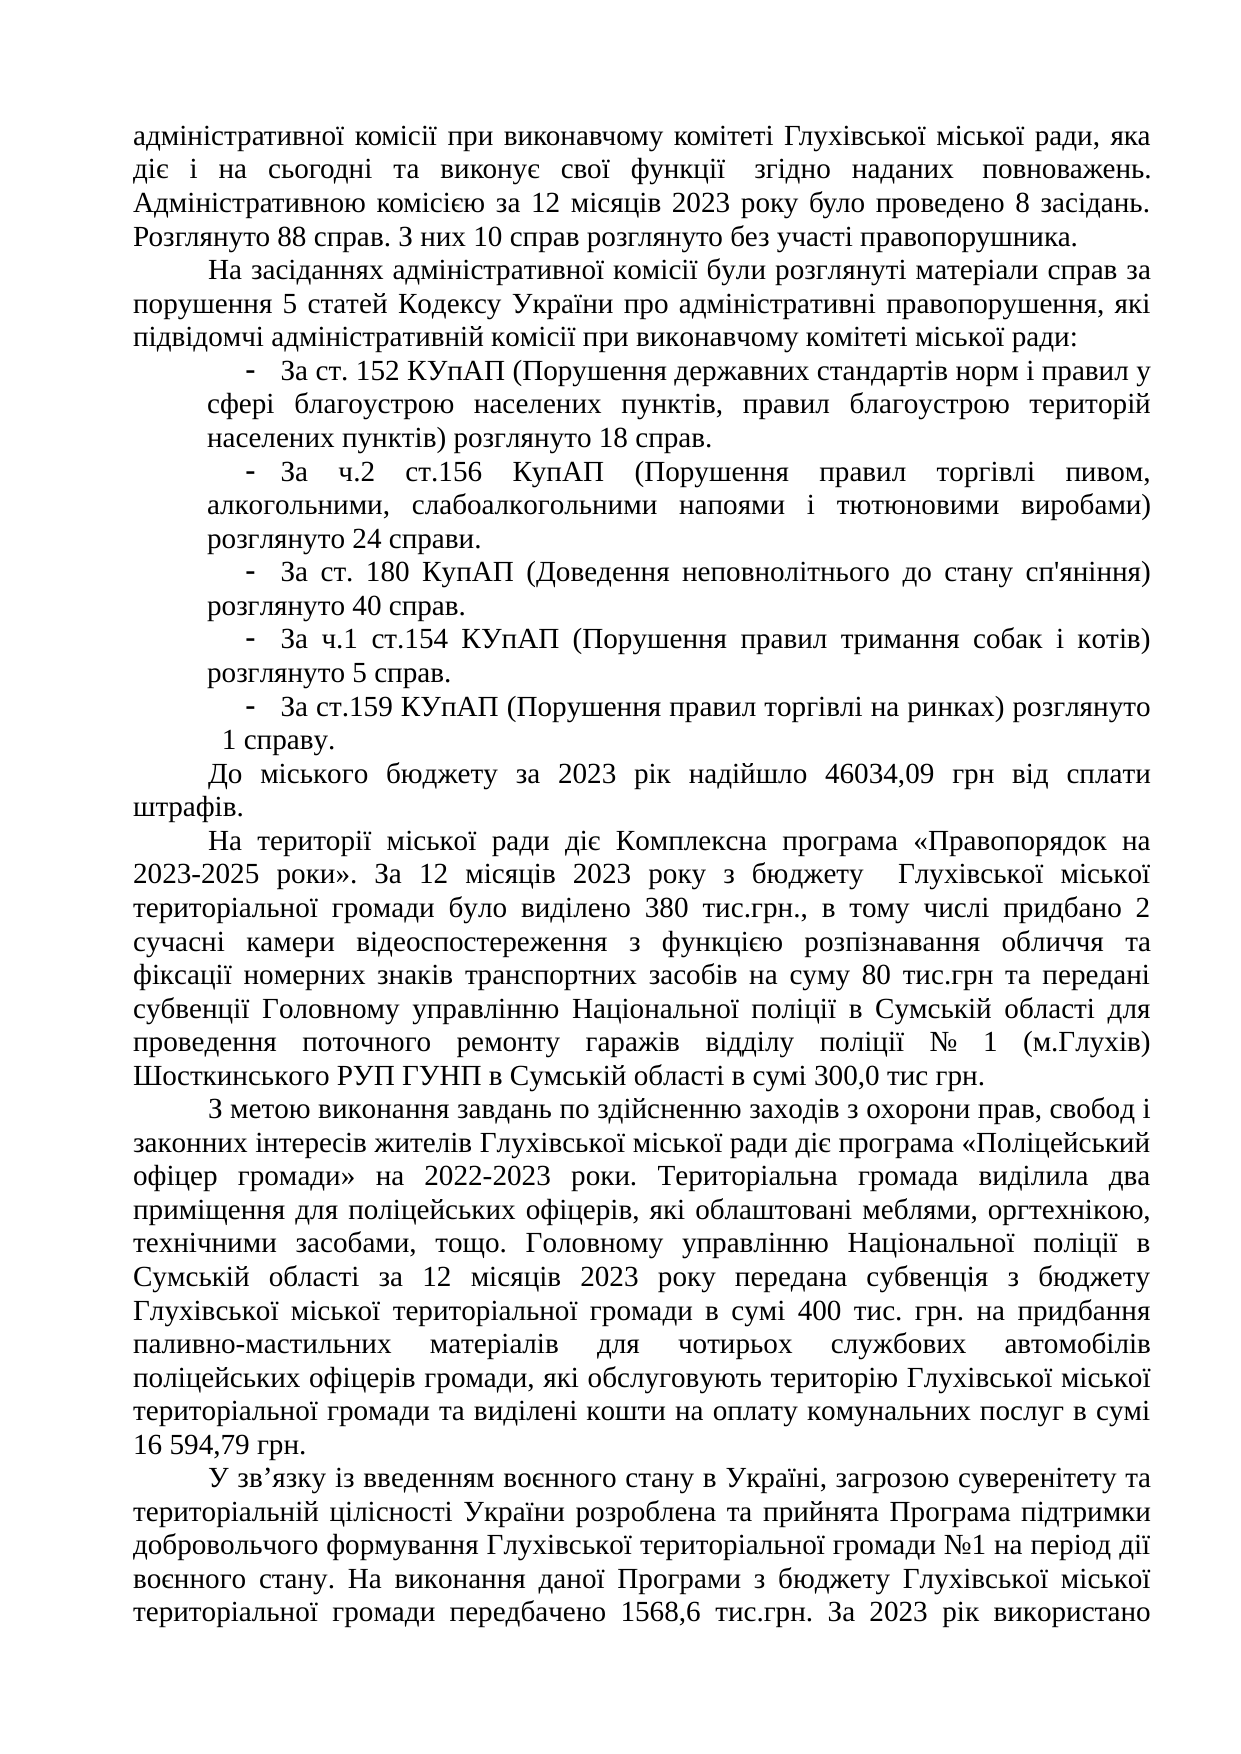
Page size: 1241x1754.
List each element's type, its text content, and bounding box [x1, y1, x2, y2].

list За ч.1 ст.154 КУпАП (Порушення правил тримання собак і котів) розглянуто 5 справ. [207, 622, 1152, 689]
list За ст.159 КУпАП (Порушення правил торгівлі на ринках) розглянуто 1 справу. [222, 689, 1152, 756]
list За ч.2 ст.156 КупАП (Порушення правил торгівлі пивом, алкогольними, слабоалкогольними напоями і тютюновими виробами) розглянуто 24 справи. [207, 454, 1152, 554]
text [133, 1460, 1152, 1628]
text З метою виконання завдань по здійсненню заходів з охорони прав, свобод і законних інтересів жителів Глухівської міської ради діє програма «Поліцейський офіцер громади» на 2022-2023 роки. Територіальна громада виділила два приміщення для поліцейських офіцерів, які облаштовані меблями, оргтехнікою, технічними засобами, тощо. Головному управлінню Національної поліції в Сумській області за 12 місяців 2023 року передана субвенція з бюджету Глухівської міської територіальної громади в сумі 400 тис. грн. на придбання паливно-мастильних матеріалів для чотирьох службових автомобілів поліцейських офіцерів громади, які обслуговують територію Глухівської міської територіальної громади та виділені кошти на оплату комунальних послуг в сумі 16 594,79 грн. [133, 1091, 1152, 1460]
list За ст. 180 КупАП (Доведення неповнолітнього до стану сп'яніння) розглянуто 40 справ. [207, 554, 1152, 622]
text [133, 118, 1152, 252]
text На засіданнях адміністративної комісії були розглянуті матеріали справ за порушення 5 статей Кодексу України про адміністративні правопорушення, які підвідомчі адміністративній комісії при виконавчому комітеті міської ради: [133, 252, 1152, 353]
text На території міської ради діє Комплексна програма «Правопорядок на 2023-2025 роки». За 12 місяців 2023 року з бюджету Глухівської міської територіальної громади було виділено 380 тис.грн., в тому числі придбано 2 сучасні камери відеоспостереження з функцією розпізнавання обличчя та фіксації номерних знаків транспортних засобів на суму 80 тис.грн та передані субвенції Головному управлінню Національної поліції в Сумській області для проведення поточного ремонту гаражів відділу поліції № 1 (м.Глухів) Шосткинського РУП ГУНП в Сумській області в сумі 300,0 тис грн. [133, 823, 1152, 1091]
text До міського бюджету за 2023 рік надійшло 46034,09 грн від сплати штрафів. [133, 756, 1152, 823]
list За ст. 152 КУпАП (Порушення державних стандартів норм і правил у сфері благоустрою населених пунктів, правил благоустрою територій населених пунктів) розглянуто 18 справ. [207, 353, 1152, 454]
